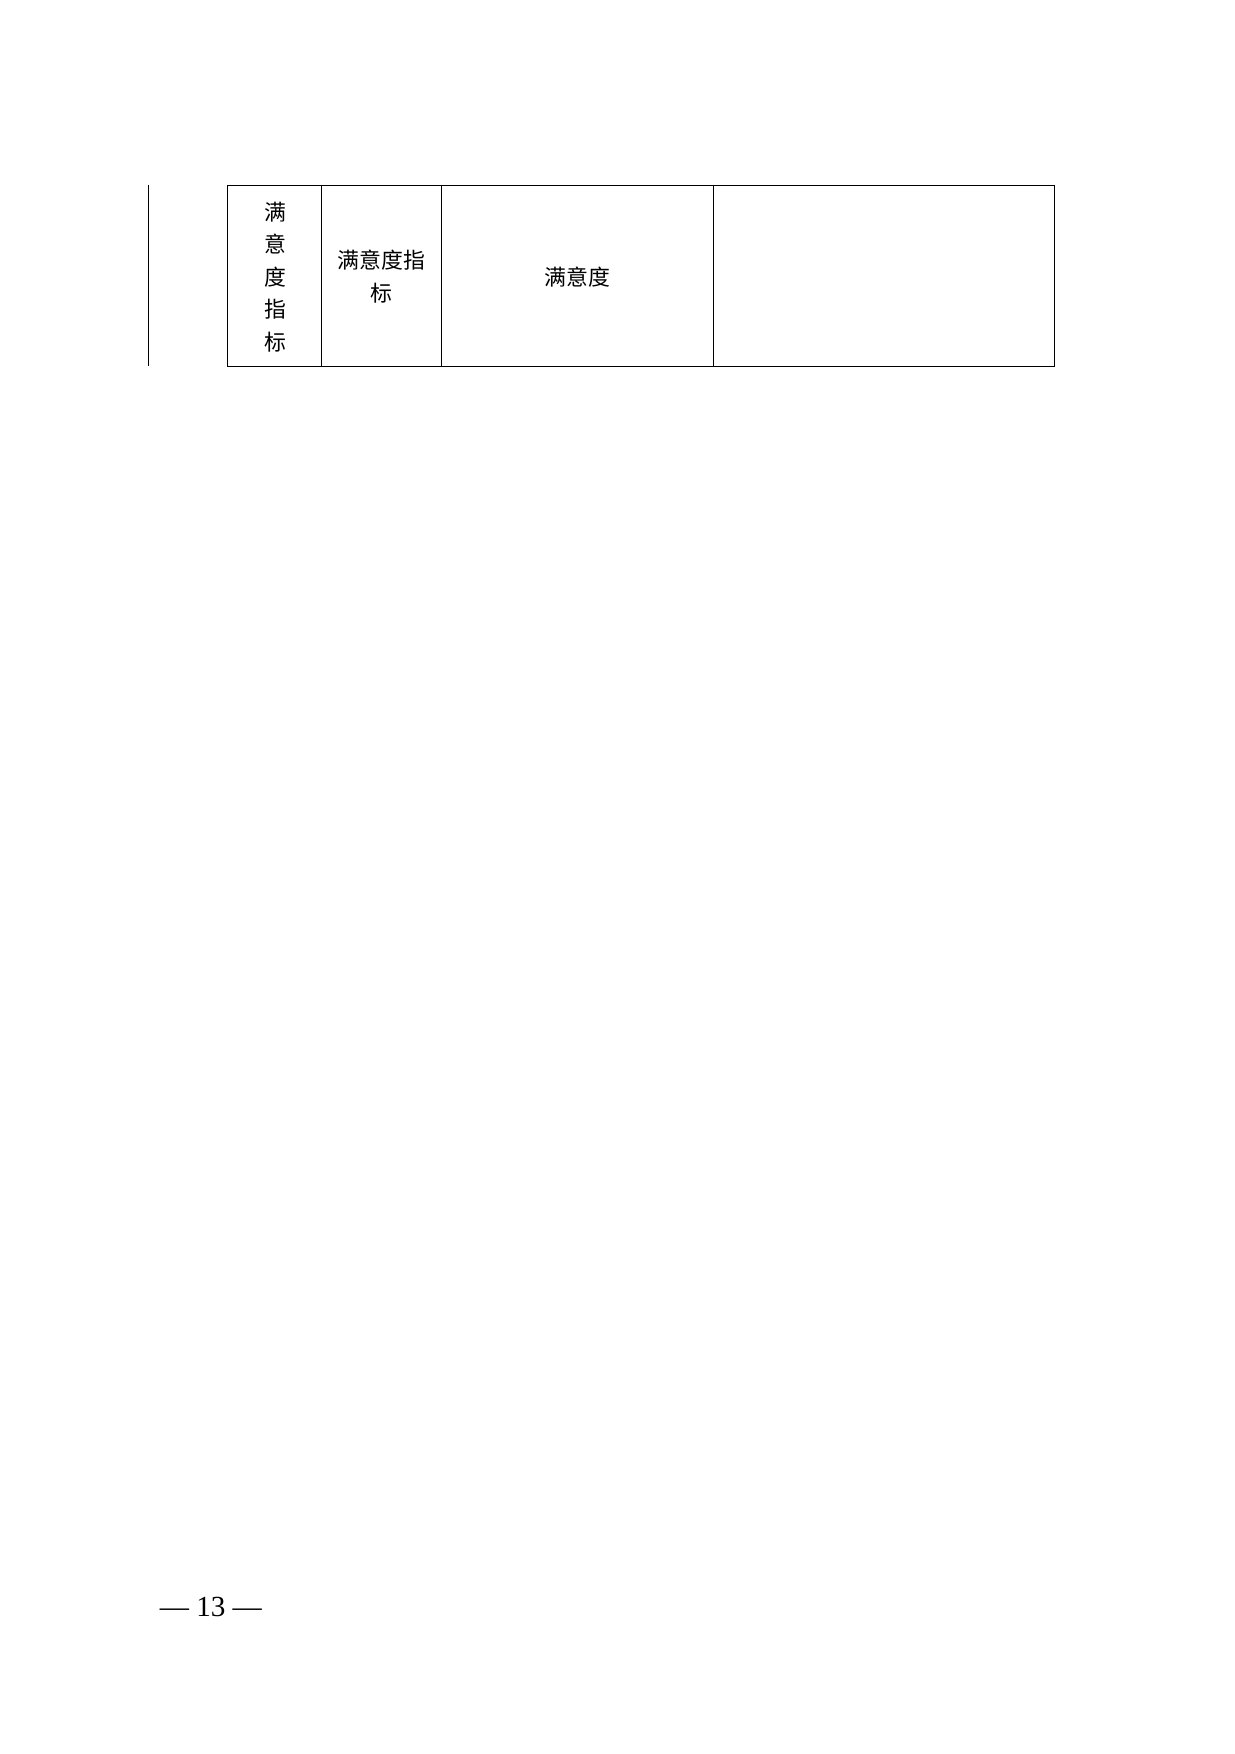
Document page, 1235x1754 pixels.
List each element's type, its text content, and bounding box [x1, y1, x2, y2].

table_cell [714, 186, 1054, 366]
table_cell 满意度 [442, 186, 713, 366]
table_cell 满 意 度 指 标 [228, 186, 321, 366]
table_cell 满意度指标 [322, 186, 441, 366]
